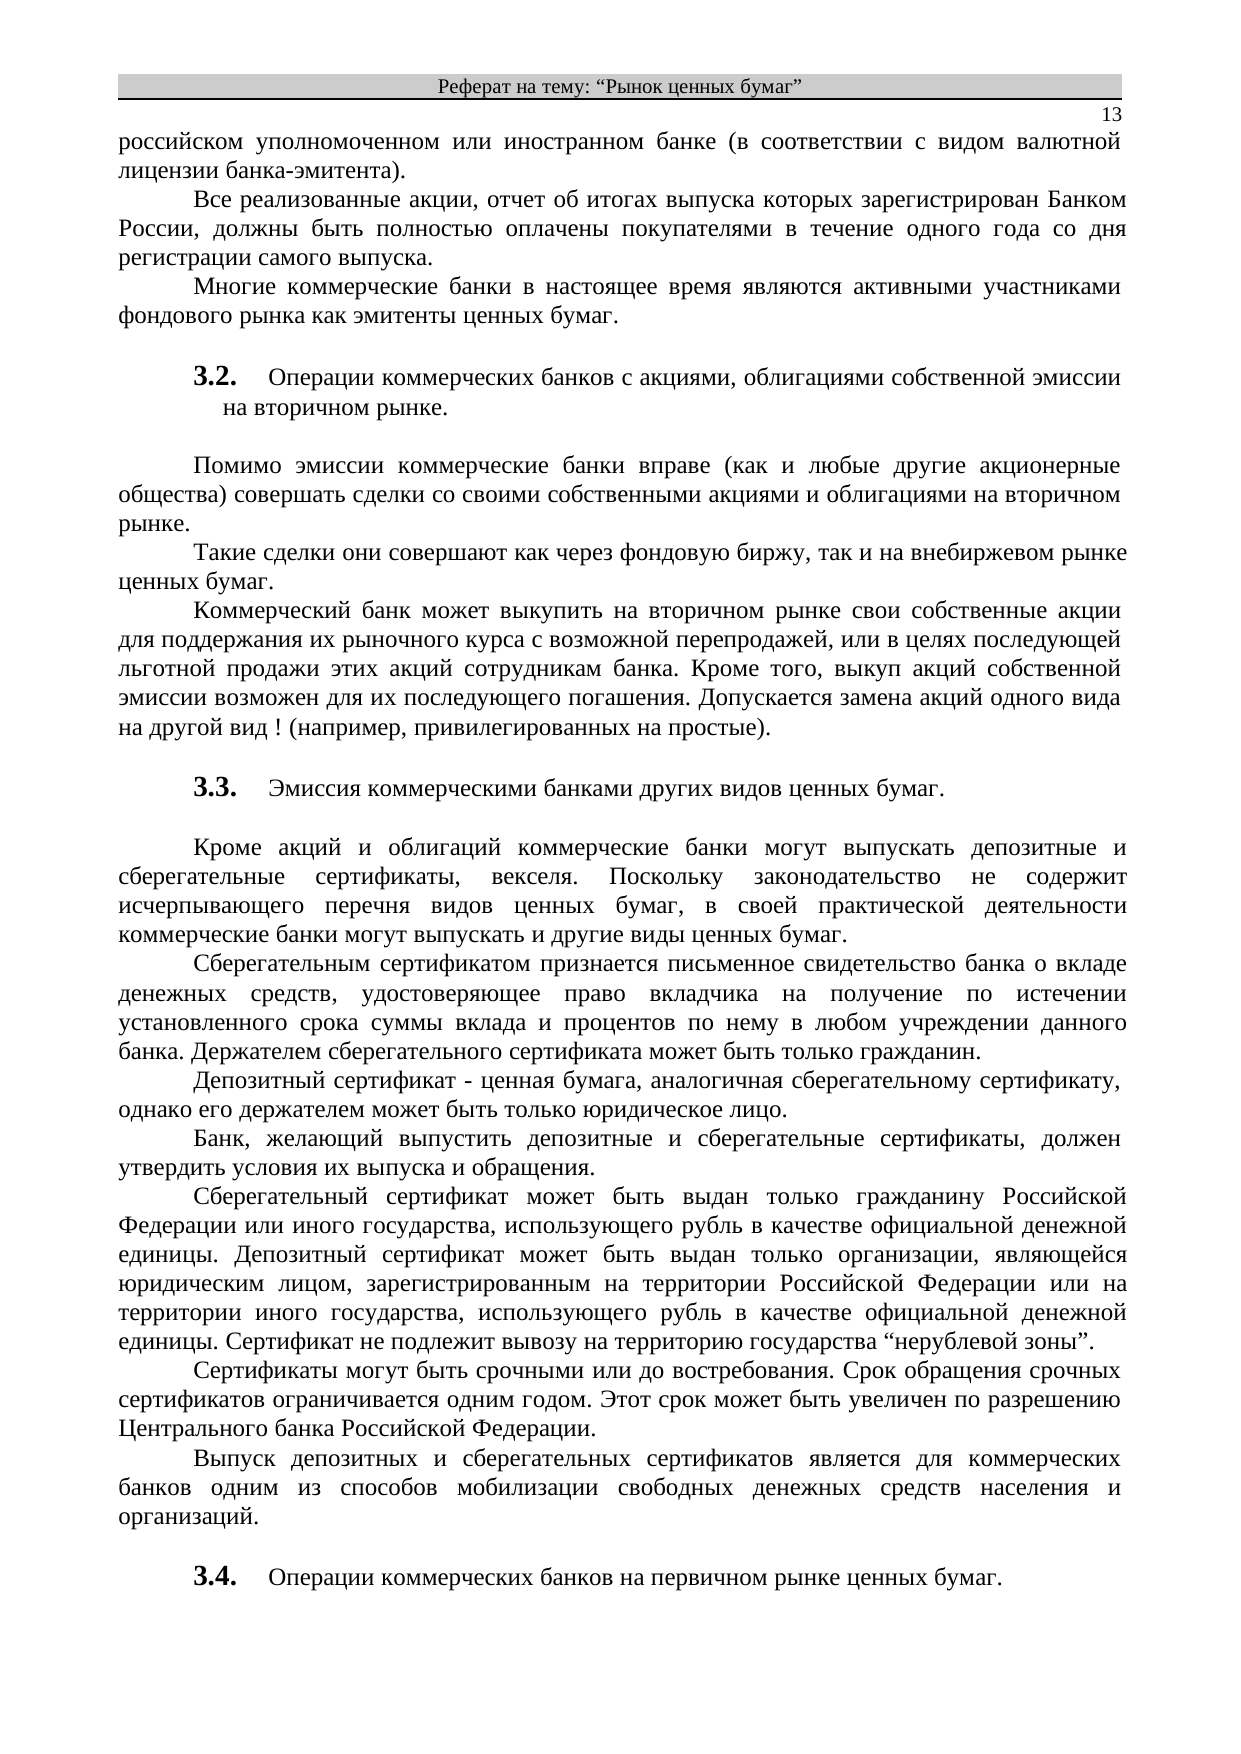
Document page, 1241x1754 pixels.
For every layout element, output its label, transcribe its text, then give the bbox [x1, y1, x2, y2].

list Эмиссия коммерческими банками других видов ценных бумаг. [193, 769, 1122, 803]
text Сберегательный сертификат может быть выдан только гражданину Российской Федерации или иного государства, использующего рубль в качестве официальной денежной единицы. Депозитный сертификат может быть выдан только организации, являющейся юридическим лицом, зарегистрированным на территории Российской Федерации или на территории иного государства, использующего рубль в качестве официальной денежной единицы. Сертификат не подлежит вывозу на территорию государства “нерублевой зоны”. [118, 1181, 1128, 1355]
text Все реализованные акции, отчет об итогах выпуска которых зарегистрирован Банком России, должны быть полностью оплачены покупателями в течение одного года со дня регистрации самого выпуска. [118, 184, 1128, 271]
text Помимо эмиссии коммерческие банки вправе (как и любые другие акционерные общества) совершать сделки со своими собственными акциями и облигациями на вторичном рынке. [118, 450, 1122, 537]
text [118, 126, 1122, 184]
text Такие сделки они совершают как через фондовую биржу, так и на внебиржевом рынке ценных бумаг. [118, 537, 1128, 595]
list Операции коммерческих банков на первичном рынке ценных бумаг. [193, 1559, 1122, 1592]
text Депозитный сертификат - ценная бумага, аналогичная сберегательному сертификату, однако его держателем может быть только юридическое лицо. [118, 1064, 1122, 1123]
text Коммерческий банк может выкупить на вторичном рынке свои собственные акции для поддержания их рыночного курса с возможной перепродажей, или в целях последующей льготной продажи этих акций сотрудникам банка. Кроме того, выкуп акций собственной эмиссии возможен для их последующего погашения. Допускается замена акций одного вида на другой вид ! (например, привилегированных на простые). [118, 595, 1122, 740]
text Кроме акций и облигаций коммерческие банки могут выпускать депозитные и сберегательные сертификаты, векселя. Поскольку законодательство не содержит исчерпывающего перечня видов ценных бумаг, в своей практической деятельности коммерческие банки могут выпускать и другие виды ценных бумаг. [118, 832, 1128, 948]
list Операции коммерческих банков с акциями, облигациями собственной эмиссии на вторичном рынке. [193, 358, 1122, 421]
text Сертификаты могут быть срочными или до востребования. Срок обращения срочных сертификатов ограничивается одним годом. Этот срок может быть увеличен по разрешению Центрального банка Российской Федерации. [118, 1355, 1122, 1442]
text Выпуск депозитных и сберегательных сертификатов является для коммерческих банков одним из способов мобилизации свободных денежных средств населения и организаций. [118, 1442, 1122, 1529]
text Многие коммерческие банки в настоящее время являются активными участниками фондового рынка как эмитенты ценных бумаг. [118, 271, 1122, 329]
text Сберегательным сертификатом признается письменное свидетельство банка о вкладе денежных средств, удостоверяющее право вкладчика на получение по истечении установленного срока суммы вклада и процентов по нему в любом учреждении данного банка. Держателем сберегательного сертификата может быть только гражданин. [118, 948, 1128, 1064]
text Банк, желающий выпустить депозитные и сберегательные сертификаты, должен утвердить условия их выпуска и обращения. [118, 1123, 1122, 1181]
